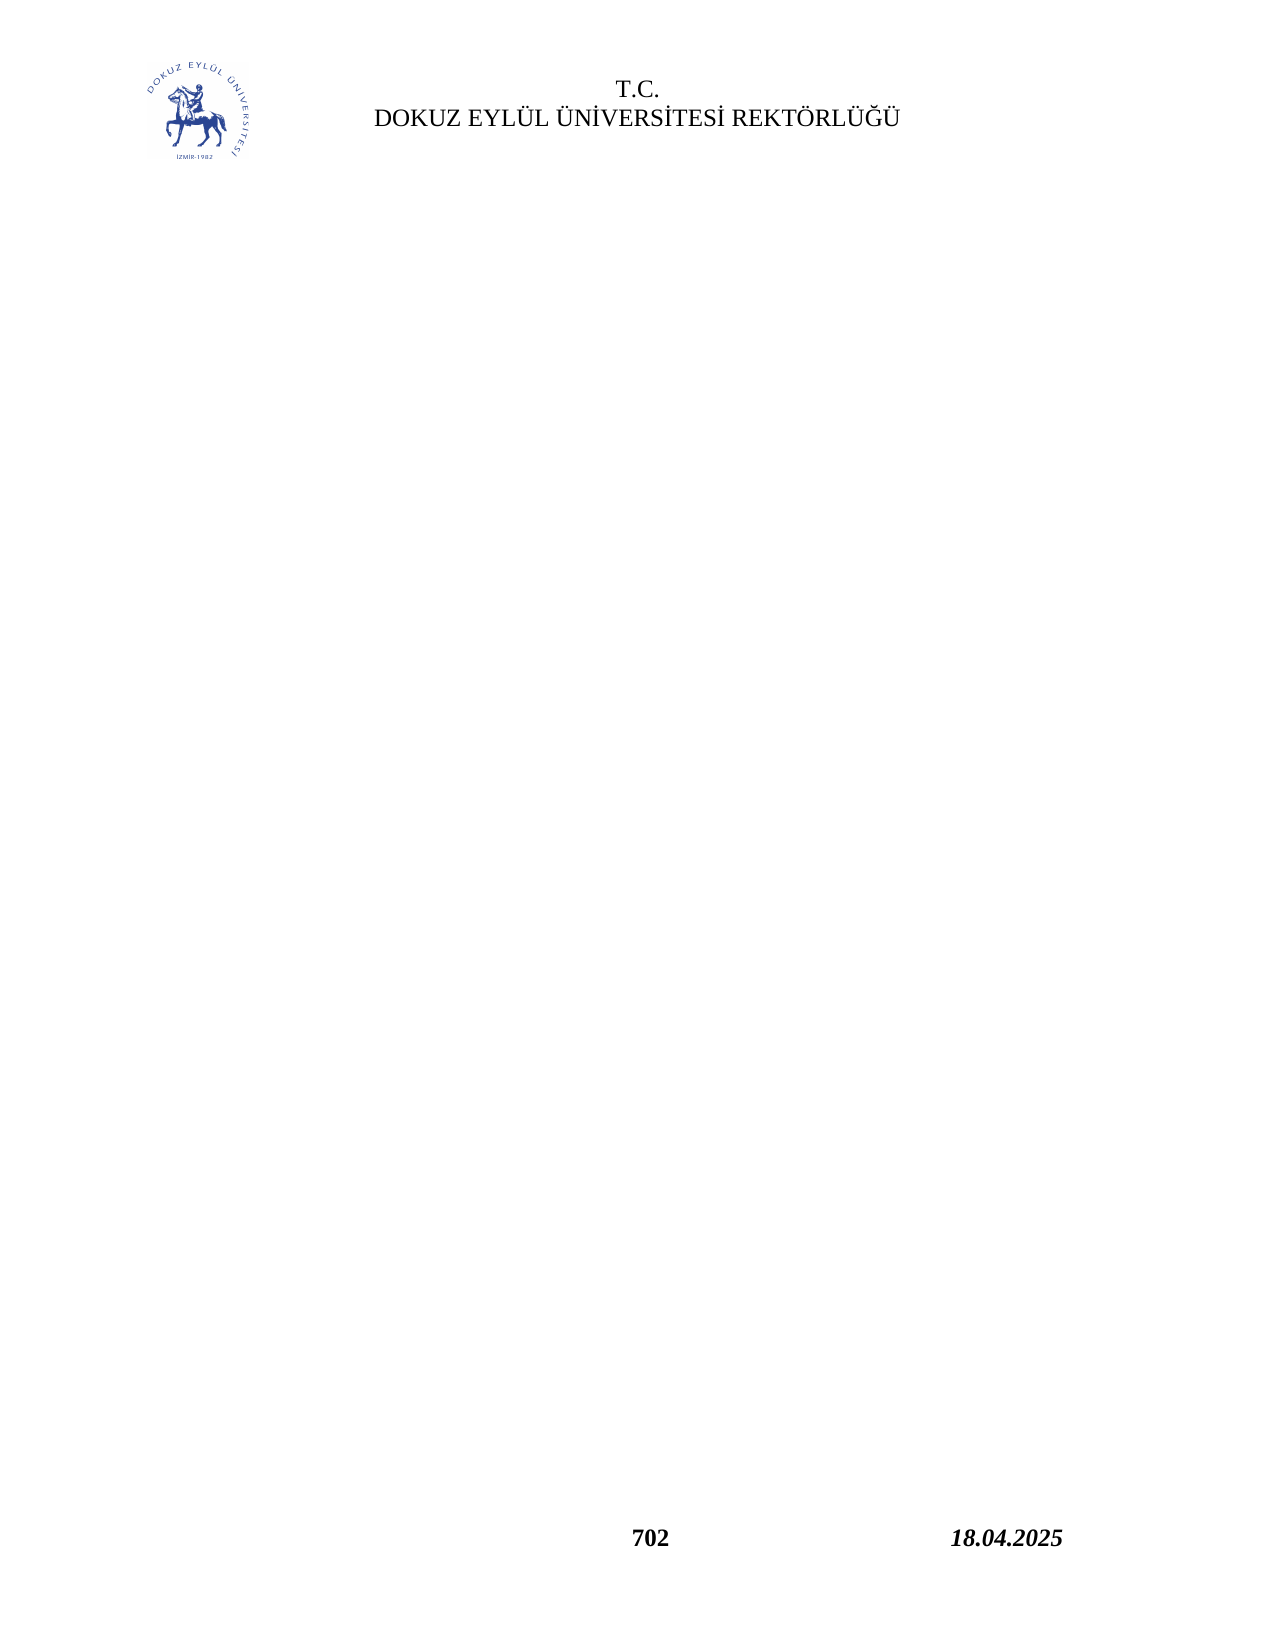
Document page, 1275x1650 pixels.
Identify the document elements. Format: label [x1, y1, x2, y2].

picture [147, 62, 249, 159]
